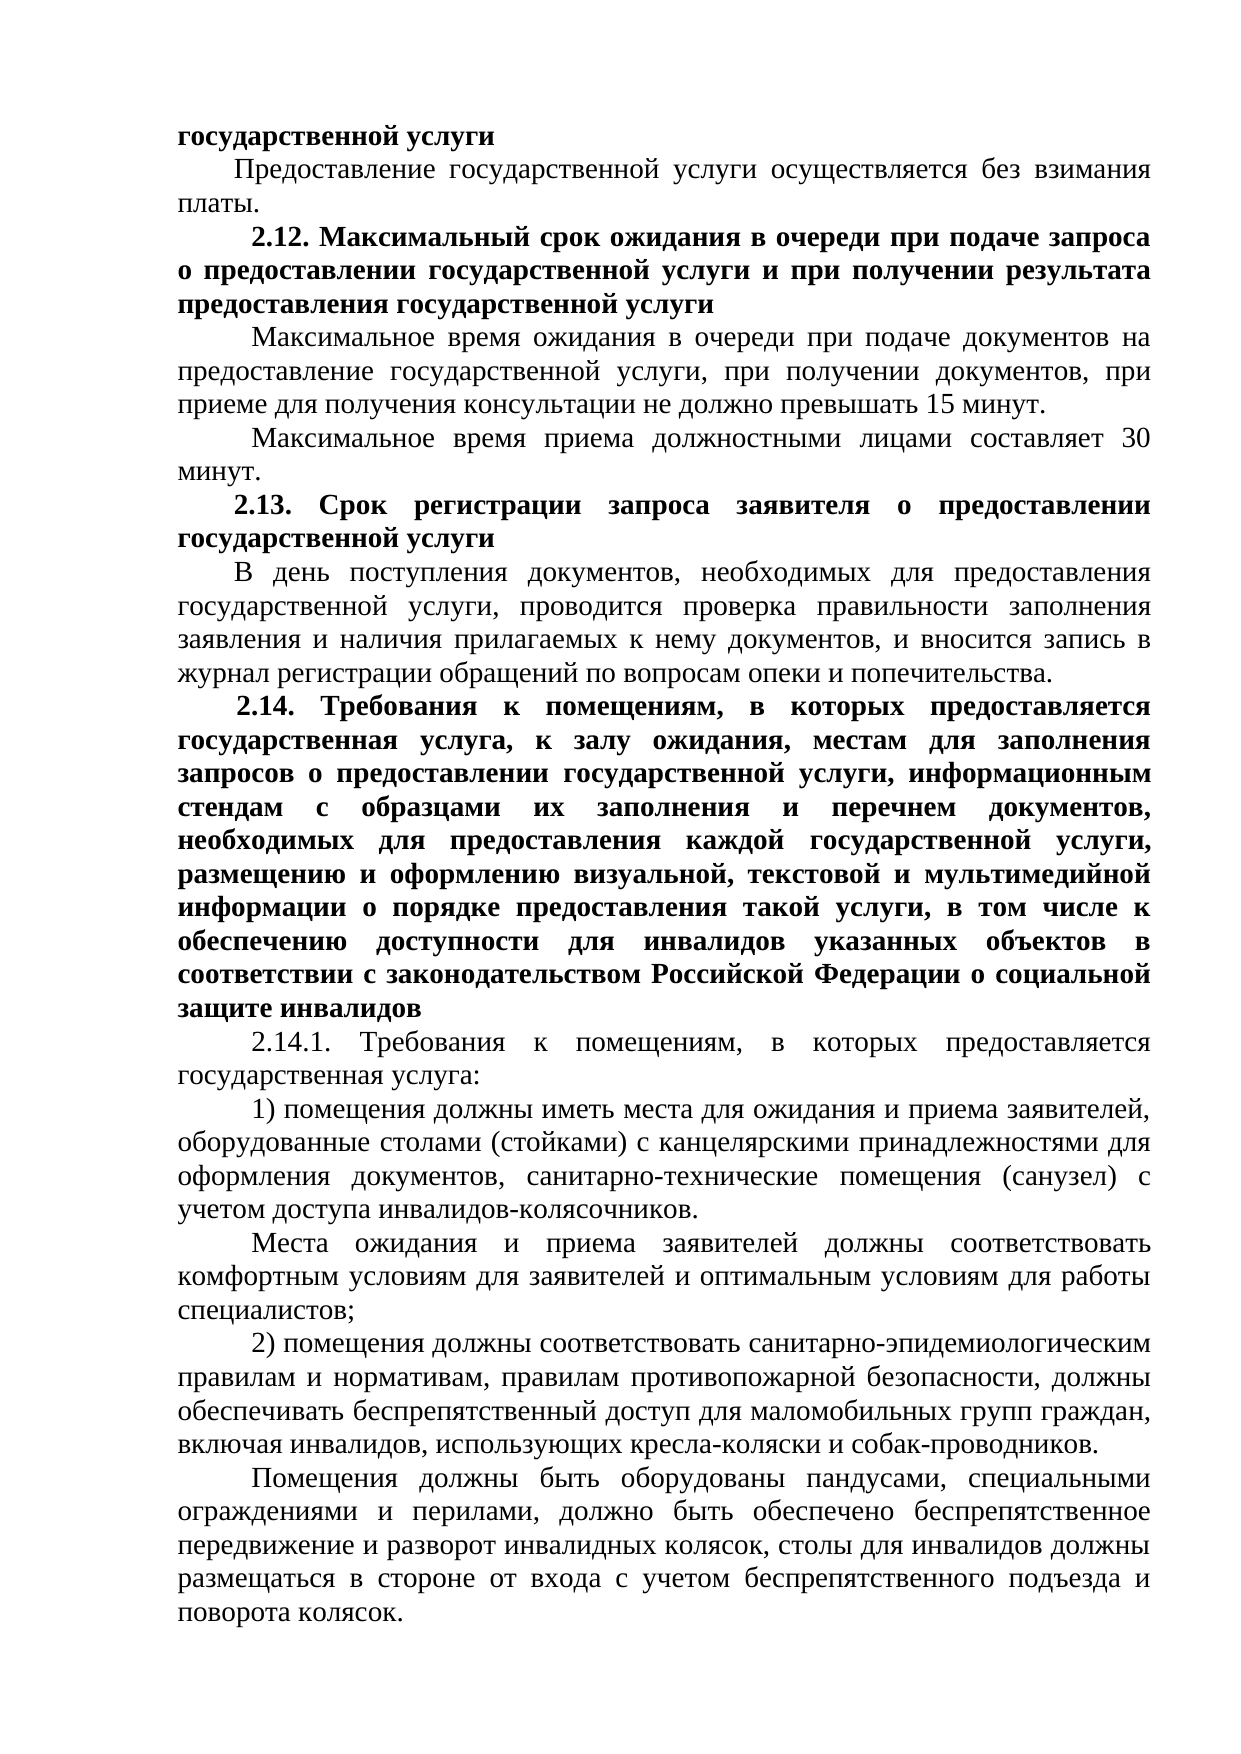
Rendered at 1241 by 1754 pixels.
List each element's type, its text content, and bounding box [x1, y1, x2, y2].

text Максимальное время приема должностными лицами составляет 30 минут. [177, 420, 1152, 487]
text 2.13. Срок регистрации запроса заявителя о предоставлении государственной услуги [177, 487, 1152, 554]
text 1) помещения должны иметь места для ожидания и приема заявителей, оборудованные столами (стойками) с канцелярскими принадлежностями для оформления документов, санитарно-технические помещения (санузел) с учетом доступа инвалидов-колясочников. [177, 1091, 1152, 1225]
text 2.14. Требования к помещениям, в которых предоставляется государственная услуга, к залу ожидания, местам для заполнения запросов о предоставлении государственной услуги, информационным стендам с образцами их заполнения и перечнем документов, необходимых для предоставления каждой государственной услуги, размещению и оформлению визуальной, текстовой и мультимедийной информации о порядке предоставления такой услуги, в том числе к обеспечению доступности для инвалидов указанных объектов в соответствии с законодательством Российской Федерации о социальной защите инвалидов [177, 688, 1152, 1024]
text 2.12. Максимальный срок ожидания в очереди при подаче запроса о предоставлении государственной услуги и при получении результата предоставления государственной услуги [177, 219, 1152, 319]
text В день поступления документов, необходимых для предоставления государственной услуги, проводится проверка правильности заполнения заявления и наличия прилагаемых к нему документов, и вносится запись в журнал регистрации обращений по вопросам опеки и попечительства. [177, 554, 1152, 688]
text Предоставление государственной услуги осуществляется без взимания платы. [177, 152, 1152, 219]
text Максимальное время ожидания в очереди при подаче документов на предоставление государственной услуги, при получении документов, при приеме для получения консультации не должно превышать 15 минут. [177, 319, 1152, 420]
text 2) помещения должны соответствовать санитарно-эпидемиологическим правилам и нормативам, правилам противопожарной безопасности, должны обеспечивать беспрепятственный доступ для маломобильных групп граждан, включая инвалидов, использующих кресла-коляски и собак-проводников. [177, 1326, 1152, 1460]
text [177, 118, 1152, 152]
text 2.14.1. Требования к помещениям, в которых предоставляется государственная услуга: [177, 1024, 1152, 1091]
text Места ожидания и приема заявителей должны соответствовать комфортным условиям для заявителей и оптимальным условиям для работы специалистов; [177, 1225, 1152, 1326]
text Помещения должны быть оборудованы пандусами, специальными ограждениями и перилами, должно быть обеспечено беспрепятственное передвижение и разворот инвалидных колясок, столы для инвалидов должны размещаться в стороне от входа с учетом беспрепятственного подъезда и поворота колясок. [177, 1460, 1152, 1627]
